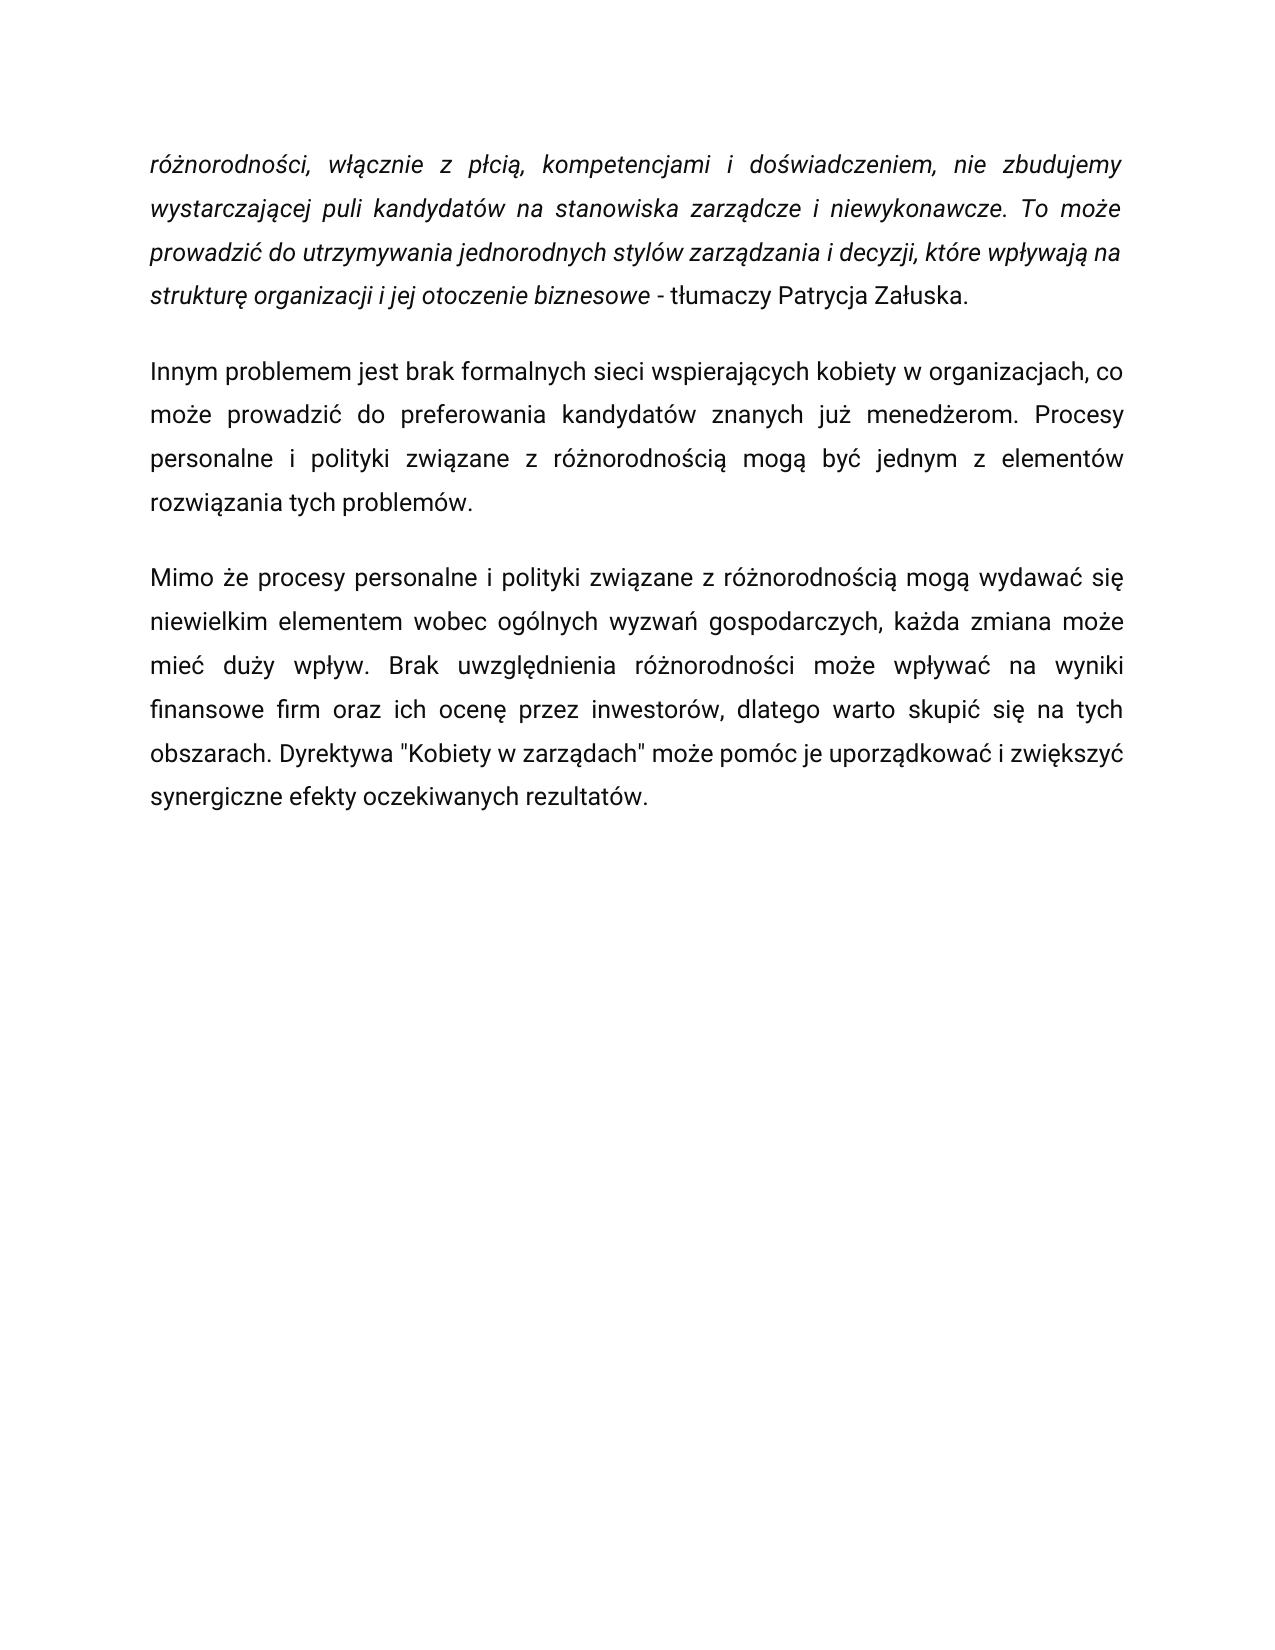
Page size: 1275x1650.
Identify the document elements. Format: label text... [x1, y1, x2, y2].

text Innym problemem jest brak formalnych sieci wspierających kobiety w organizacjach, co może prowadzić do preferowania kandydatów znanych już menedżerom. Procesy personalne i polityki związane z różnorodnością mogą być jednym z elementów rozwiązania tych problemów. [150, 357, 1125, 517]
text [150, 150, 1125, 311]
text Mimo że procesy personalne i polityki związane z różnorodnością mogą wydawać się niewielkim elementem wobec ogólnych wyzwań gospodarczych, każda zmiana może mieć duży wpływ. Brak uwzględnienia różnorodności może wpływać na wyniki finansowe firm oraz ich ocenę przez inwestorów, dlatego warto skupić się na tych obszarach. Dyrektywa "Kobiety w zarządach" może pomóc je uporządkować i zwiększyć synergiczne efekty oczekiwanych rezultatów. [150, 563, 1125, 812]
